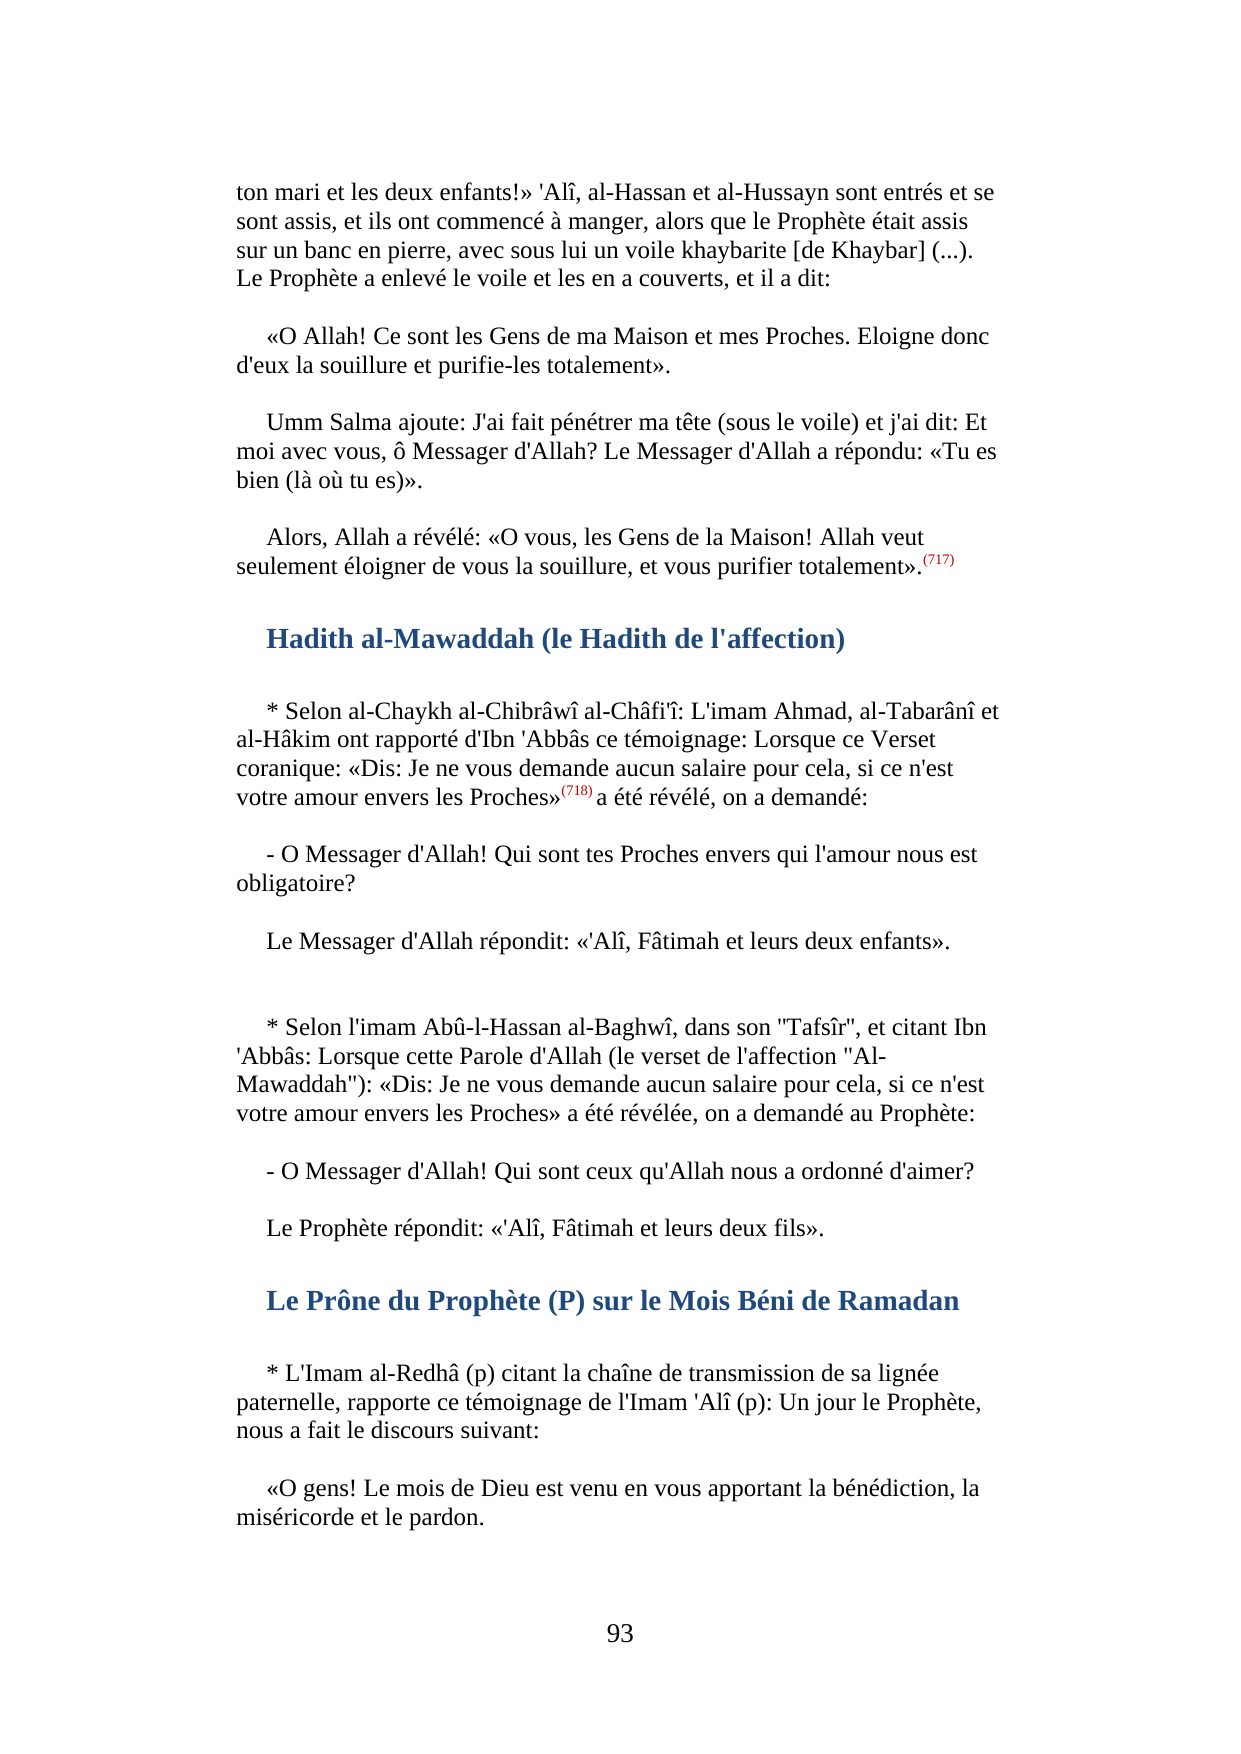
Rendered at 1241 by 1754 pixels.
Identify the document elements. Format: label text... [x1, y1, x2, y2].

subtitle Le Prône du Prophète (P) sur le Mois Béni de Ramadan [236, 1283, 1004, 1317]
text Le Messager d'Allah répondit: «'Alî, Fâtimah et leurs deux enfants». [236, 926, 1004, 954]
text Alors, Allah a révélé: «O vous, les Gens de la Maison! Allah veut seulement éloigner de vous la souillure, et vous purifier totalement».(717) [236, 522, 1004, 580]
text * Selon al-Chaykh al-Chibrâwî al-Châfi'î: L'imam Ahmad, al-Tabarânî et al-Hâkim ont rapporté d'Ibn 'Abbâs ce témoignage: Lorsque ce Verset coranique: «Dis: Je ne vous demande aucun salaire pour cela, si ce n'est votre amour envers les Proches»(718) a été révélé, on a demandé: [236, 696, 1004, 811]
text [236, 177, 1004, 292]
text «O Allah! Ce sont les Gens de ma Maison et mes Proches. Eloigne donc d'eux la souillure et purifie-les totalement». [236, 321, 1004, 378]
subtitle Hadith al-Mawaddah (le Hadith de l'affection) [236, 621, 1004, 654]
text Umm Salma ajoute: J'ai fait pénétrer ma tête (sous le voile) et j'ai dit: Et moi avec vous, ô Messager d'Allah? Le Messager d'Allah a répondu: «Tu es bien (là où tu es)». [236, 407, 1004, 493]
text «O gens! Le mois de Dieu est venu en vous apportant la bénédiction, la miséricorde et le pardon. [236, 1473, 1004, 1531]
text * L'Imam al-Redhâ (p) citant la chaîne de transmission de sa lignée paternelle, rapporte ce témoignage de l'Imam 'Alî (p): Un jour le Prophète, nous a fait le discours suivant: [236, 1358, 1004, 1444]
text * Selon l'imam Abû-l-Hassan al-Baghwî, dans son ''Tafsîr'', et citant Ibn 'Abbâs: Lorsque cette Parole d'Allah (le verset de l'affection "Al-Mawaddah"): «Dis: Je ne vous demande aucun salaire pour cela, si ce n'est votre amour envers les Proches» a été révélée, on a demandé au Prophète: [236, 1012, 1004, 1127]
text - O Messager d'Allah! Qui sont ceux qu'Allah nous a ordonné d'aimer? [236, 1156, 1004, 1184]
text - O Messager d'Allah! Qui sont tes Proches envers qui l'amour nous est obligatoire? [236, 839, 1004, 897]
text Le Prophète répondit: «'Alî, Fâtimah et leurs deux fils». [236, 1213, 1004, 1242]
